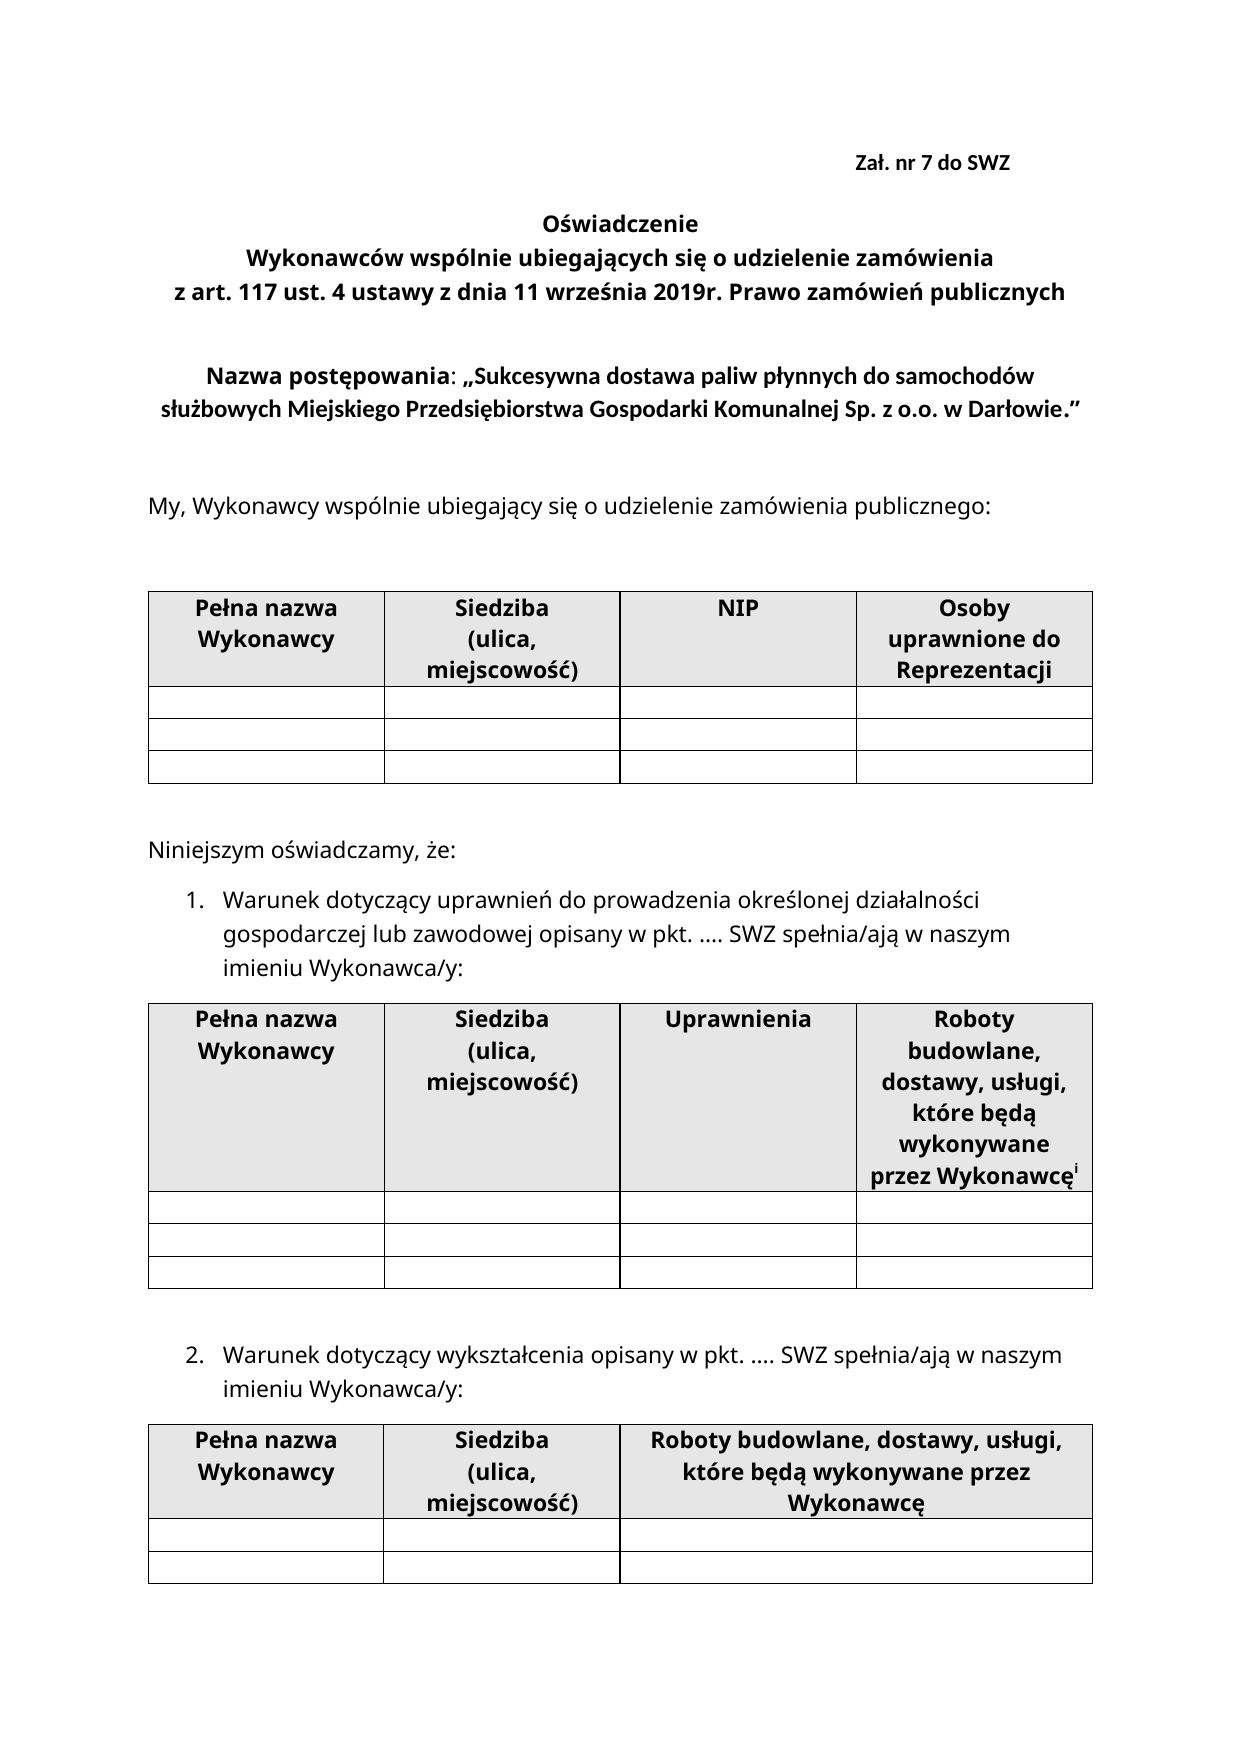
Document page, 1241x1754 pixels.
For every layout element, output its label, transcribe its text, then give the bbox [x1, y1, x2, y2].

table_cell [385, 1257, 619, 1288]
table_cell [621, 719, 856, 750]
text Zał. nr 7 do SWZ [148, 148, 1093, 176]
table_header Siedziba (ulica, miejscowość) [384, 1425, 619, 1518]
text z art. 117 ust. 4 ustawy z dnia 11 września 2019r. Prawo zamówień publicznych [148, 276, 1093, 307]
table_cell [149, 1552, 383, 1583]
table_cell [621, 1224, 856, 1256]
table_cell [621, 1552, 1092, 1583]
table_header NIP [621, 592, 856, 686]
table_header Pełna nazwa Wykonawcy [149, 1425, 383, 1518]
table_cell [149, 1519, 383, 1551]
table_cell [385, 687, 619, 718]
table_cell [857, 1257, 1092, 1288]
table_cell [384, 1519, 619, 1551]
table_cell [149, 751, 384, 783]
table_header Uprawnienia [621, 1004, 856, 1191]
table_header Pełna nazwa Wykonawcy [149, 1004, 384, 1191]
table_cell [857, 719, 1092, 750]
text Nazwa postępowania: „Sukcesywna dostawa paliw płynnych do samochodów służbowych Miejskiego Przedsiębiorstwa Gospodarki Komunalnej Sp. z o.o. w Darłowie.” [148, 360, 1093, 425]
table_cell [621, 687, 856, 718]
text Niniejszym oświadczamy, że: [148, 834, 1093, 865]
table_cell [857, 751, 1092, 783]
table_cell [621, 1257, 856, 1288]
table_header Roboty budowlane, dostawy, usługi, które będą wykonywane przez Wykonawcę [857, 1004, 1092, 1191]
table_header Osoby uprawnione do Reprezentacji [857, 592, 1092, 686]
table_cell [149, 1224, 384, 1256]
list Warunek dotyczący wykształcenia opisany w pkt. …. SWZ spełnia/ają w naszym imieniu Wykonawca/y: [185, 1339, 1093, 1404]
table_cell [149, 1192, 384, 1223]
table_cell [857, 687, 1092, 718]
table_header Siedziba (ulica, miejscowość) [385, 1004, 619, 1191]
table_cell [385, 719, 619, 750]
table_cell [621, 751, 856, 783]
table_header Pełna nazwa Wykonawcy [149, 592, 384, 686]
table_cell [857, 1224, 1092, 1256]
table_header Siedziba (ulica, miejscowość) [385, 592, 619, 686]
list Warunek dotyczący uprawnień do prowadzenia określonej działalności gospodarczej lub zawodowej opisany w pkt. …. SWZ spełnia/ają w naszym imieniu Wykonawca/y: [185, 884, 1093, 983]
table_cell [621, 1192, 856, 1223]
text Oświadczenie [148, 208, 1093, 239]
table_cell [384, 1552, 619, 1583]
table_cell [149, 687, 384, 718]
table_cell [385, 751, 619, 783]
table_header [621, 1425, 1092, 1518]
table_cell [857, 1192, 1092, 1223]
table_cell [385, 1224, 619, 1256]
table_cell [621, 1519, 1092, 1551]
text Wykonawców wspólnie ubiegających się o udzielenie zamówienia [148, 242, 1093, 273]
table_cell [149, 1257, 384, 1288]
table_cell [385, 1192, 619, 1223]
table_cell [149, 719, 384, 750]
text My, Wykonawcy wspólnie ubiegający się o udzielenie zamówienia publicznego: [148, 490, 1093, 521]
